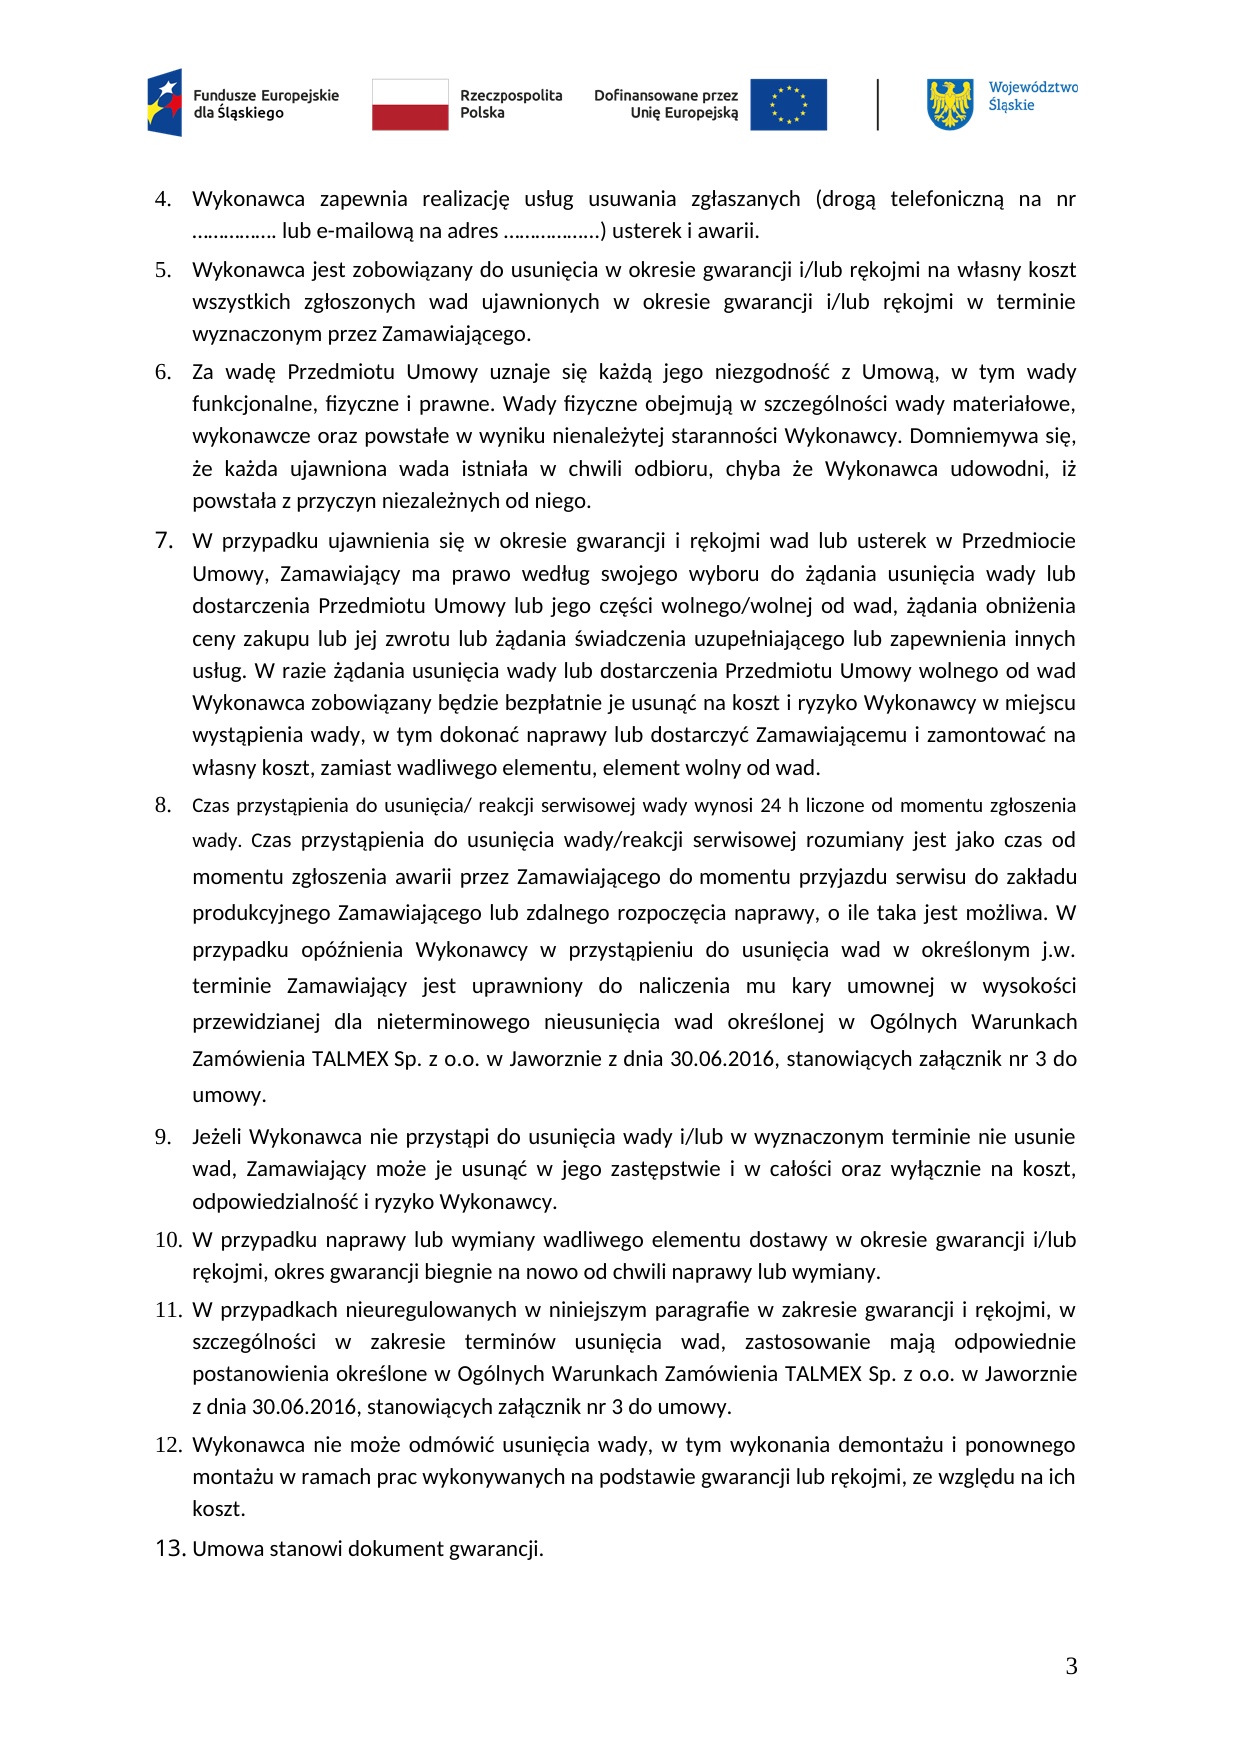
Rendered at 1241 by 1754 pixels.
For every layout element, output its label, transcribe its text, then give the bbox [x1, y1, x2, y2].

list W przypadku naprawy lub wymiany wadliwego elementu dostawy w okresie gwarancji i/lub rękojmi, okres gwarancji biegnie na nowo od chwili naprawy lub wymiany. [154, 1225, 1078, 1285]
list Czas przystąpienia do usunięcia/ reakcji serwisowej wady wynosi 24 h liczone od momentu zgłoszenia wady. Czas przystąpienia do usunięcia wady/reakcji serwisowej rozumiany jest jako czas od momentu zgłoszenia awarii przez Zamawiającego do momentu przyjazdu serwisu do zakładu produkcyjnego Zamawiającego lub zdalnego rozpoczęcia naprawy, o ile taka jest możliwa. W przypadku opóźnienia Wykonawcy w przystąpieniu do usunięcia wad w określonym j.w. terminie Zamawiający jest uprawniony do naliczenia mu kary umownej w wysokości przewidzianej dla nieterminowego nieusunięcia wad określonej w Ogólnych Warunkach Zamówienia TALMEX Sp. z o.o. w Jaworznie z dnia 30.06.2016, stanowiących załącznik nr 3 do umowy. [154, 791, 1078, 1108]
list Wykonawca nie może odmówić usunięcia wady, w tym wykonania demontażu i ponownego montażu w ramach prac wykonywanych na podstawie gwarancji lub rękojmi, ze względu na ich koszt. [154, 1430, 1078, 1522]
subtitle Umowa stanowi dokument gwarancji. [154, 1532, 1078, 1564]
subtitle W przypadku ujawnienia się w okresie gwarancji i rękojmi wad lub usterek w Przedmiocie Umowy, Zamawiający ma prawo według swojego wyboru do żądania usunięcia wady lub dostarczenia Przedmiotu Umowy lub jego części wolnego/wolnej od wad, żądania obniżenia ceny zakupu lub jej zwrotu lub żądania świadczenia uzupełniającego lub zapewnienia innych usług. W razie żądania usunięcia wady lub dostarczenia Przedmiotu Umowy wolnego od wad Wykonawca zobowiązany będzie bezpłatnie je usunąć na koszt i ryzyko Wykonawcy w miejscu wystąpienia wady, w tym dokonać naprawy lub dostarczyć Zamawiającemu i zamontować na własny koszt, zamiast wadliwego elementu, element wolny od wad. [154, 524, 1078, 781]
picture [147, 68, 1078, 137]
list W przypadkach nieuregulowanych w niniejszym paragrafie w zakresie gwarancji i rękojmi, w szczególności w zakresie terminów usunięcia wad, zastosowanie mają odpowiednie postanowienia określone w Ogólnych Warunkach Zamówienia TALMEX Sp. z o.o. w Jaworznie z dnia 30.06.2016, stanowiących załącznik nr 3 do umowy. [154, 1295, 1078, 1420]
list Za wadę Przedmiotu Umowy uznaje się każdą jego niezgodność z Umową, w tym wady funkcjonalne, fizyczne i prawne. Wady fizyczne obejmują w szczególności wady materiałowe, wykonawcze oraz powstałe w wyniku nienależytej staranności Wykonawcy. Domniemywa się, że każda ujawniona wada istniała w chwili odbioru, chyba że Wykonawca udowodni, iż powstała z przyczyn niezależnych od niego. [154, 357, 1078, 514]
list Jeżeli Wykonawca nie przystąpi do usunięcia wady i/lub w wyznaczonym terminie nie usunie wad, Zamawiający może je usunąć w jego zastępstwie i w całości oraz wyłącznie na koszt, odpowiedzialność i ryzyko Wykonawcy. [154, 1122, 1078, 1215]
list Wykonawca jest zobowiązany do usunięcia w okresie gwarancji i/lub rękojmi na własny koszt wszystkich zgłoszonych wad ujawnionych w okresie gwarancji i/lub rękojmi w terminie wyznaczonym przez Zamawiającego. [154, 255, 1078, 347]
list Wykonawca zapewnia realizację usług usuwania zgłaszanych (drogą telefoniczną na nr ……………. lub e-mailową na adres ……………...) usterek i awarii. [154, 184, 1078, 244]
